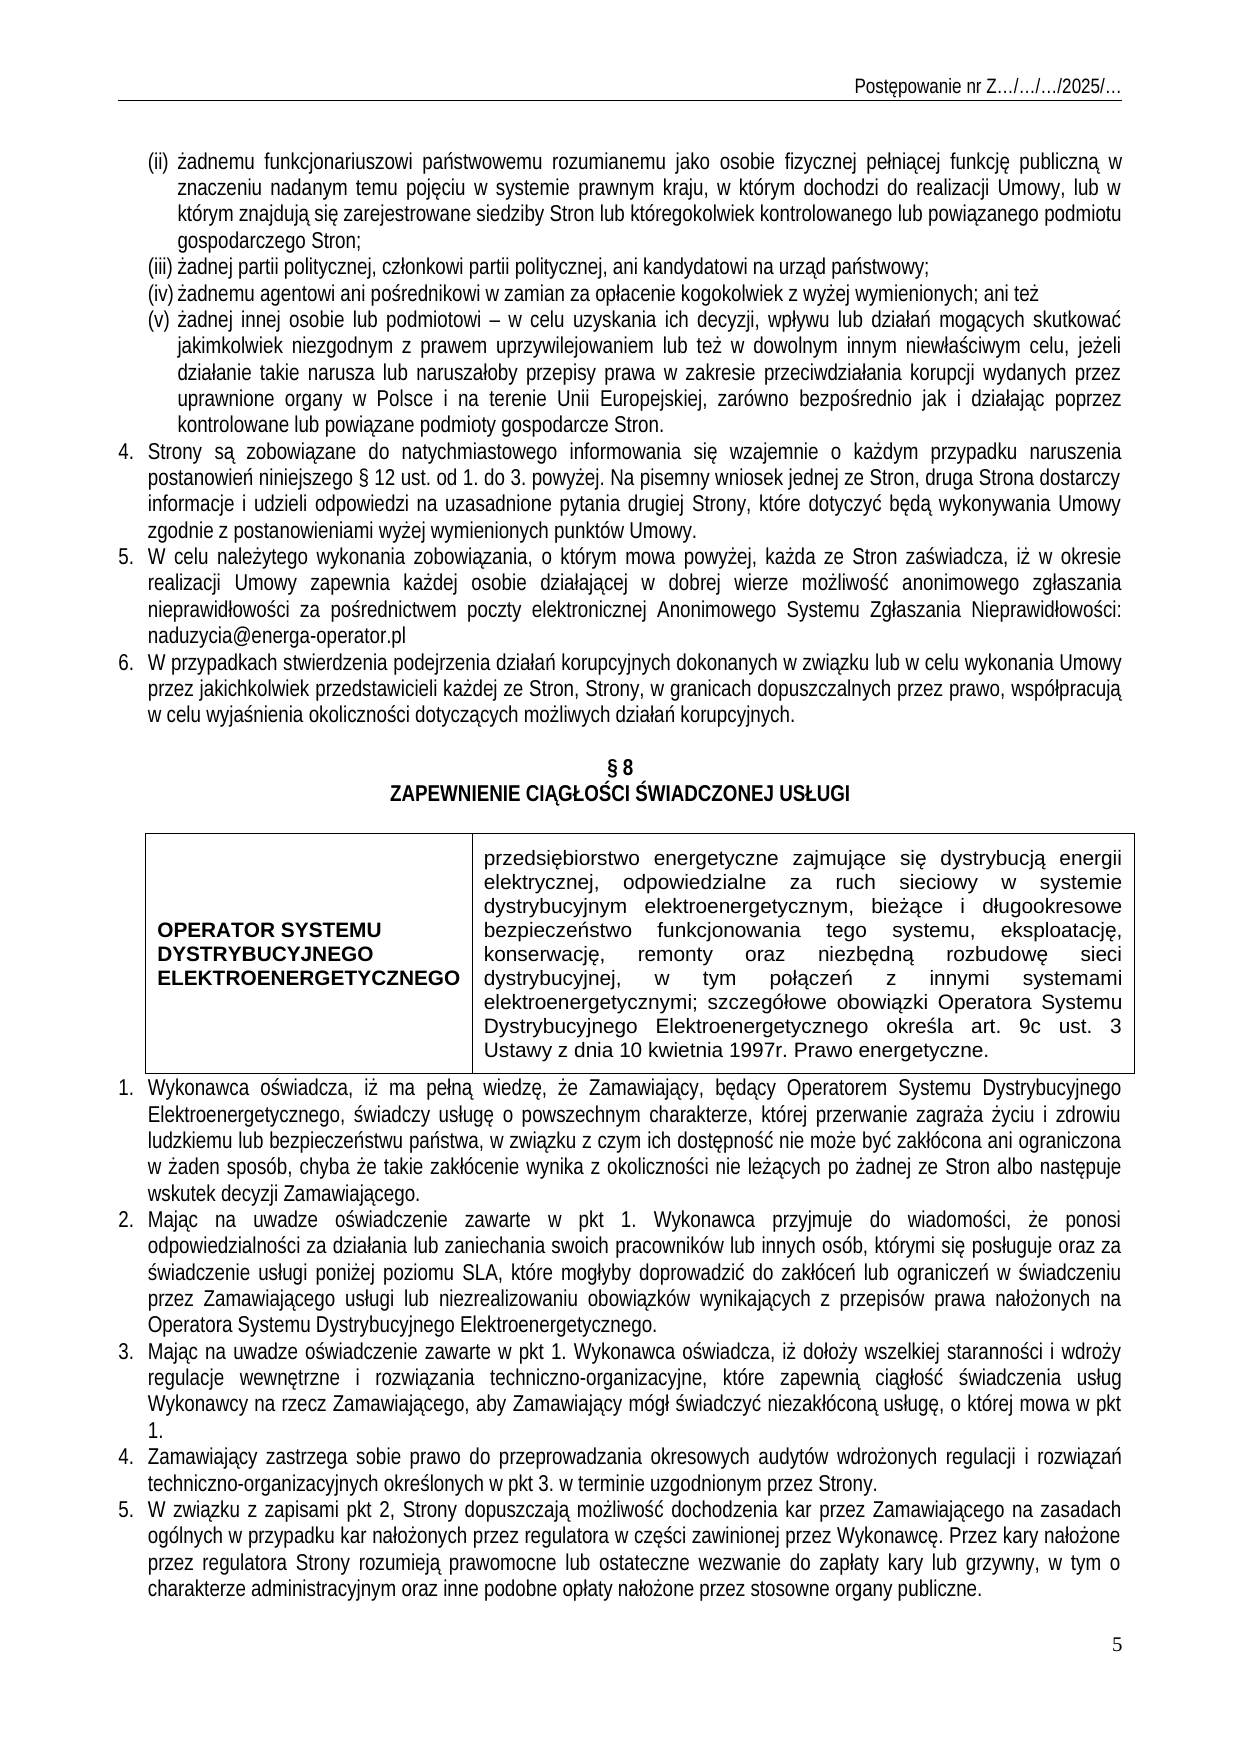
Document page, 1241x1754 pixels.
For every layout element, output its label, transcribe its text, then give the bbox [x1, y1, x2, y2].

text 5. W celu należytego wykonania zobowiązania, o którym mowa powyżej, każda ze Stron zaświadcza, iż w okresie realizacji Umowy zapewnia każdej osobie działającej w dobrej wierze możliwość anonimowego zgłaszania nieprawidłowości za pośrednictwem poczty elektronicznej Anonimowego Systemu Zgłaszania Nieprawidłowości: naduzycia@energa-operator.pl [118, 543, 1122, 648]
list Mając na uwadze oświadczenie zawarte w pkt 1. Wykonawca oświadcza, iż dołoży wszelkiej staranności i wdroży regulacje wewnętrzne i rozwiązania techniczno-organizacyjne, które zapewnią ciągłość świadczenia usług Wykonawcy na rzecz Zamawiającego, aby Zamawiający mógł świadczyć niezakłóconą usługę, o której mowa w pkt 1. [118, 1338, 1122, 1443]
text (iv) żadnemu agentowi ani pośrednikowi w zamian za opłacenie kogokolwiek z wyżej wymienionych; ani też [148, 279, 1122, 306]
list W związku z zapisami pkt 2, Strony dopuszczają możliwość dochodzenia kar przez Zamawiającego na zasadach ogólnych w przypadku kar nałożonych przez regulatora w części zawinionej przez Wykonawcę. Przez kary nałożone przez regulatora Strony rozumieją prawomocne lub ostateczne wezwanie do zapłaty kary lub grzywny, w tym o charakterze administracyjnym oraz inne podobne opłaty nałożone przez stosowne organy publiczne. [118, 1496, 1122, 1601]
list Zamawiający zastrzega sobie prawo do przeprowadzania okresowych audytów wdrożonych regulacji i rozwiązań techniczno-organizacyjnych określonych w pkt 3. w terminie uzgodnionym przez Strony. [118, 1443, 1122, 1496]
table_header OPERATOR SYSTEMU DYSTRYBUCYJNEGO ELEKTROENERGETYCZNEGO [146, 834, 472, 1073]
text 4. Strony są zobowiązane do natychmiastowego informowania się wzajemnie o każdym przypadku naruszenia postanowień niniejszego § 12 ust. od 1. do 3. powyżej. Na pisemny wniosek jednej ze Stron, druga Strona dostarczy informacje i udzieli odpowiedzi na uzasadnione pytania drugiej Strony, które dotyczyć będą wykonywania Umowy zgodnie z postanowieniami wyżej wymienionych punktów Umowy. [118, 438, 1122, 543]
text § 8 [118, 754, 1122, 780]
text (v) żadnej innej osobie lub podmiotowi – w celu uzyskania ich decyzji, wpływu lub działań mogących skutkować jakimkolwiek niezgodnym z prawem uprzywilejowaniem lub też w dowolnym innym niewłaściwym celu, jeżeli działanie takie narusza lub naruszałoby przepisy prawa w zakresie przeciwdziałania korupcji wydanych przez uprawnione organy w Polsce i na terenie Unii Europejskiej, zarówno bezpośrednio jak i działając poprzez kontrolowane lub powiązane podmioty gospodarcze Stron. [148, 306, 1122, 438]
list Wykonawca oświadcza, iż ma pełną wiedzę, że Zamawiający, będący Operatorem Systemu Dystrybucyjnego Elektroenergetycznego, świadczy usługę o powszechnym charakterze, której przerwanie zagraża życiu i zdrowiu ludzkiemu lub bezpieczeństwu państwa, w związku z czym ich dostępność nie może być zakłócona ani ograniczona w żaden sposób, chyba że takie zakłócenie wynika z okoliczności nie leżących po żadnej ze Stron albo następuje wskutek decyzji Zamawiającego. [118, 1074, 1122, 1206]
list Mając na uwadze oświadczenie zawarte w pkt 1. Wykonawca przyjmuje do wiadomości, że ponosi odpowiedzialności za działania lub zaniechania swoich pracowników lub innych osób, którymi się posługuje oraz za świadczenie usługi poniżej poziomu SLA, które mogłyby doprowadzić do zakłóceń lub ograniczeń w świadczeniu przez Zamawiającego usługi lub niezrealizowaniu obowiązków wynikających z przepisów prawa nałożonych na Operatora Systemu Dystrybucyjnego Elektroenergetycznego. [118, 1206, 1122, 1338]
text 6. W przypadkach stwierdzenia podejrzenia działań korupcyjnych dokonanych w związku lub w celu wykonania Umowy przez jakichkolwiek przedstawicieli każdej ze Stron, Strony, w granicach dopuszczalnych przez prawo, współpracują w celu wyjaśnienia okoliczności dotyczących możliwych działań korupcyjnych. [118, 648, 1122, 727]
text (ii) żadnemu funkcjonariuszowi państwowemu rozumianemu jako osobie fizycznej pełniącej funkcję publiczną w znaczeniu nadanym temu pojęciu w systemie prawnym kraju, w którym dochodzi do realizacji Umowy, lub w którym znajdują się zarejestrowane siedziby Stron lub któregokolwiek kontrolowanego lub powiązanego podmiotu gospodarczego Stron; [148, 148, 1122, 253]
table_header przedsiębiorstwo energetyczne zajmujące się dystrybucją energii elektrycznej, odpowiedzialne za ruch sieciowy w systemie dystrybucyjnym elektroenergetycznym, bieżące i długookresowe bezpieczeństwo funkcjonowania tego systemu, eksploatację, konserwację, remonty oraz niezbędną rozbudowę sieci dystrybucyjnej, w tym połączeń z innymi systemami elektroenergetycznymi; szczegółowe obowiązki Operatora Systemu Dystrybucyjnego Elektroenergetycznego określa art. 9c ust. 3 Ustawy z dnia 10 kwietnia 1997r. Prawo energetyczne. [473, 834, 1134, 1073]
text ZAPEWNIENIE CIĄGŁOŚCI ŚWIADCZONEJ USŁUGI [118, 780, 1122, 807]
text (iii) żadnej partii politycznej, członkowi partii politycznej, ani kandydatowi na urząd państwowy; [148, 253, 1122, 279]
